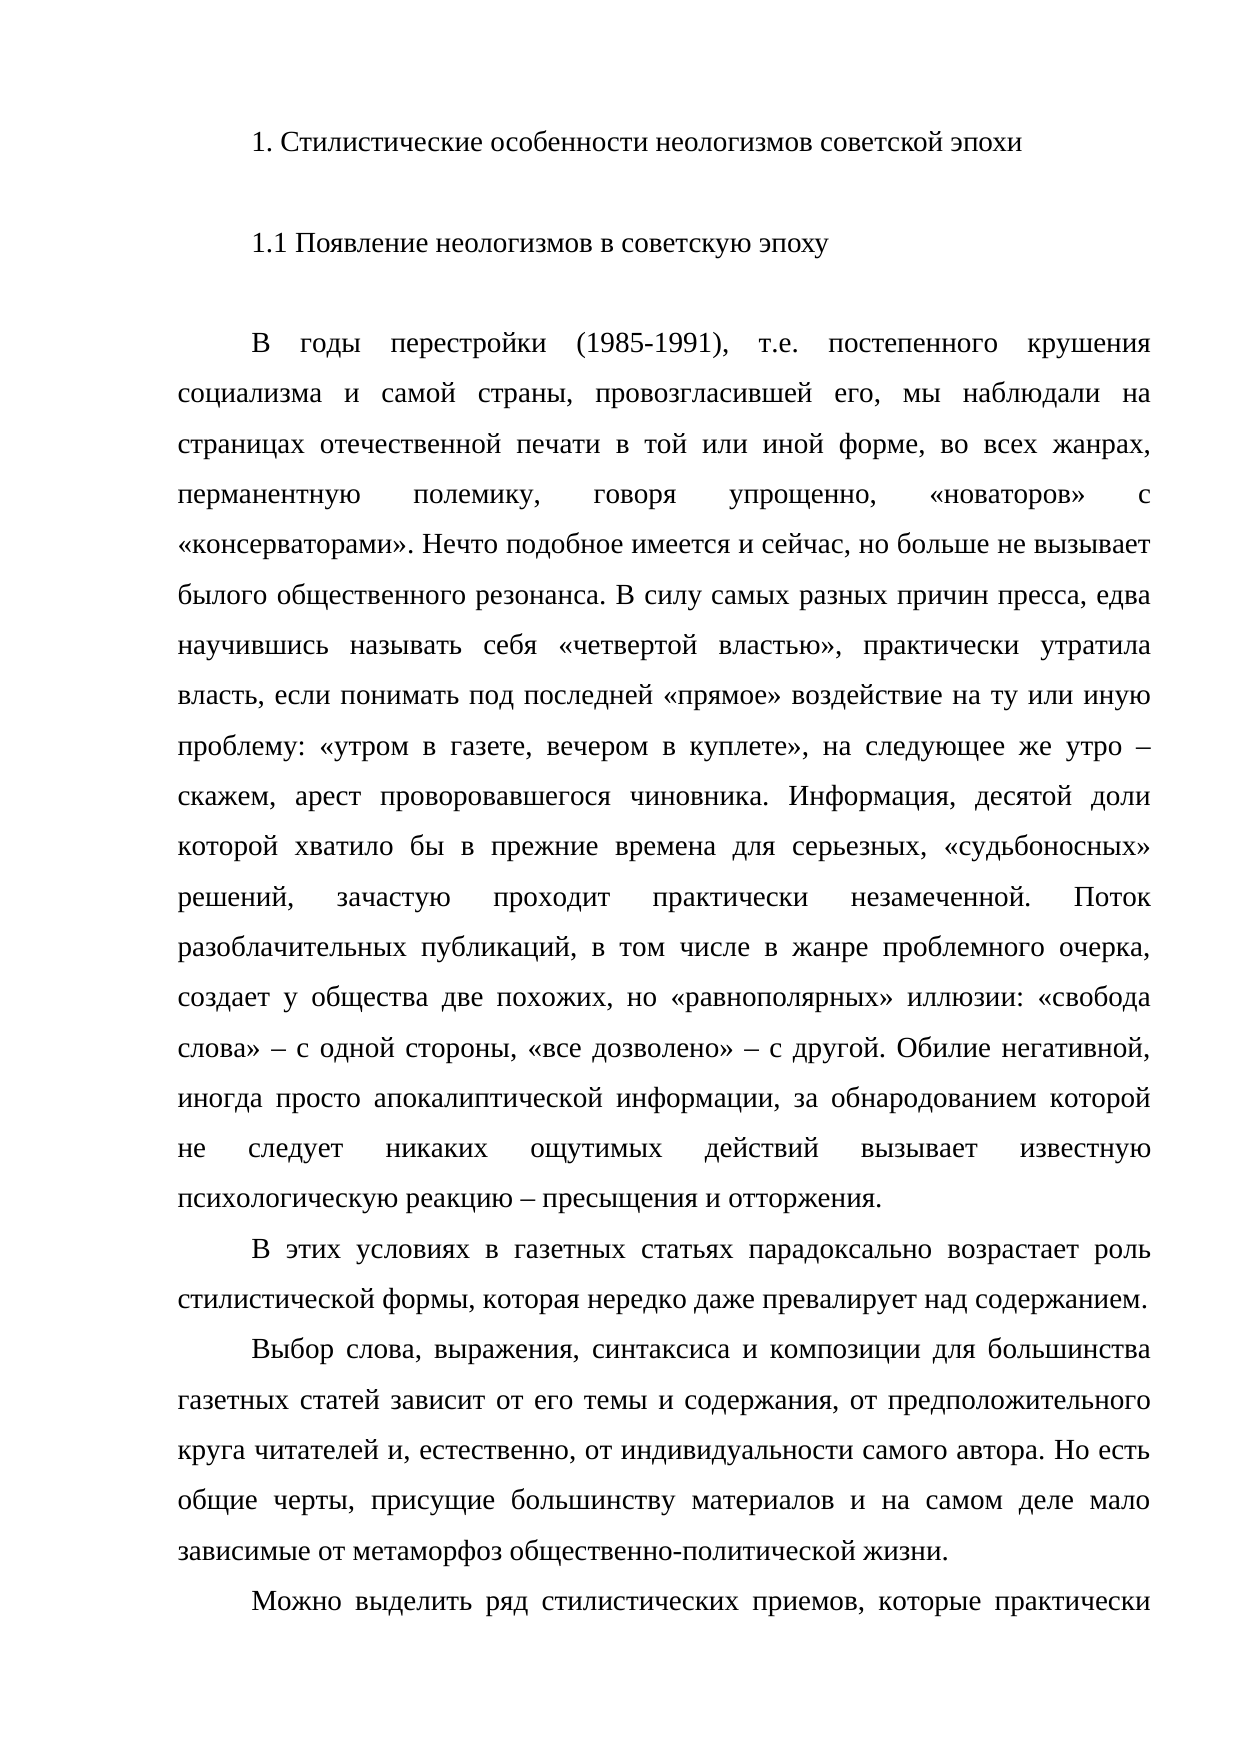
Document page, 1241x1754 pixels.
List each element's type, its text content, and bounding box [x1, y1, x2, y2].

text В годы перестройки (1985-1991), т.е. постепенного крушения социализма и самой страны, провозгласившей его, мы наблюдали на страницах отечественной печати в той или иной форме, во всех жанрах, перманентную полемику, говоря упрощенно, «новаторов» с «консерваторами». Нечто подобное имеется и сейчас, но больше не вызывает былого общественного резонанса. В силу самых разных причин пресса, едва научившись называть себя «четвертой властью», практически утратила власть, если понимать под последней «прямое» воздействие на ту или иную проблему: «утром в газете, вечером в куплете», на следующее же утро – скажем, арест проворовавшегося чиновника. Информация, десятой доли которой хватило бы в прежние времена для серьезных, «судьбоносных» решений, зачастую проходит практически незамеченной. Поток разоблачительных публикаций, в том числе в жанре проблемного очерка, создает у общества две похожих, но «равнополярных» иллюзии: «свобода слова» – с одной стороны, «все дозволено» – с другой. Обилие негативной, иногда просто апокалиптической информации, за обнародованием которой не следует никаких ощутимых действий вызывает известную психологическую реакцию – пресыщения и отторжения. [177, 325, 1152, 1214]
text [177, 1583, 1152, 1617]
text Выбор слова, выражения, синтаксиса и композиции для большинства газетных статей зависит от его темы и содержания, от предположительного круга читателей и, естественно, от индивидуальности самого автора. Но есть общие черты, присущие большинству материалов и на самом деле мало зависимые от метаморфоз общественно-политической жизни. [177, 1332, 1152, 1566]
text В этих условиях в газетных статьях парадоксально возрастает роль стилистической формы, которая нередко даже превалирует над содержанием. [177, 1231, 1152, 1315]
subtitle 1. Стилистические особенности неологизмов советской эпохи [177, 124, 1152, 158]
subtitle 1.1 Появление неологизмов в советскую эпоху [177, 225, 1152, 258]
